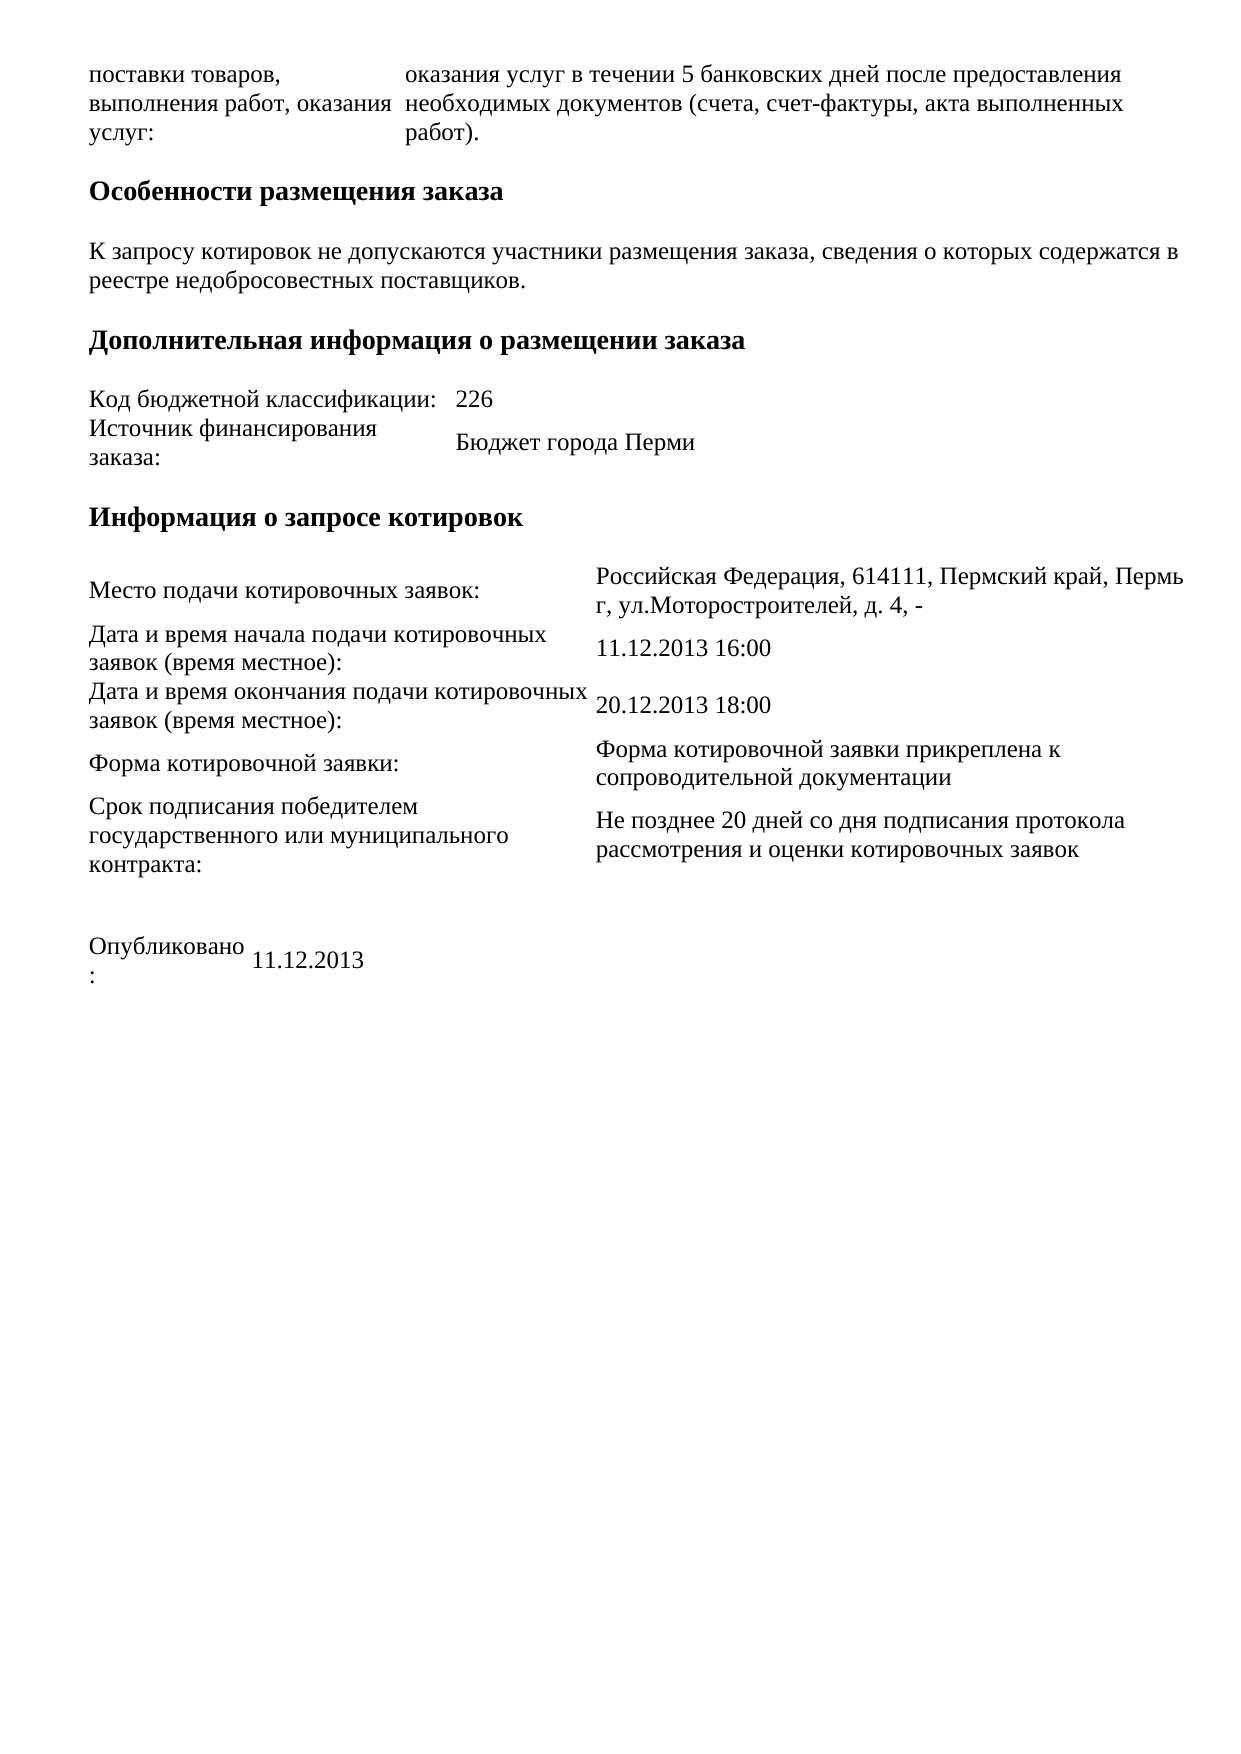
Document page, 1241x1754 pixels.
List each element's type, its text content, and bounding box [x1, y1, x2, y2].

text Дополнительная информация о размещении заказа [89, 323, 1196, 355]
table_cell Бюджет города Перми [455, 413, 695, 471]
text К запросу котировок не допускаются участники размещения заказа, сведения о которых содержатся в реестре недобросовестных поставщиков. [89, 236, 1196, 293]
table_cell Дата и время начала подачи котировочных заявок (время местное): [89, 619, 596, 676]
table_header Место подачи котировочных заявок: [89, 561, 596, 619]
table_cell 11.12.2013 16:00 [596, 619, 1196, 676]
table_header 226 [455, 384, 695, 413]
table_header 11.12.2013 [251, 931, 364, 989]
table_cell Источник финансирования заказа: [89, 413, 455, 471]
table_header Опубликовано: [89, 931, 251, 989]
table_header Код бюджетной классификации: [89, 384, 455, 413]
text Особенности размещения заказа [89, 174, 1196, 207]
table_cell Срок подписания победителем государственного или муниципального контракта: [89, 791, 596, 877]
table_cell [89, 59, 405, 145]
table_header Российская Федерация, 614111, Пермский край, Пермь г, ул.Моторостроителей, д. 4, - [596, 561, 1196, 619]
table_cell 20.12.2013 18:00 [596, 676, 1196, 734]
text Информация о запросе котировок [89, 500, 1196, 532]
table_cell Не позднее 20 дней со дня подписания протокола рассмотрения и оценки котировочных заявок [596, 791, 1196, 877]
table_cell Дата и время окончания подачи котировочных заявок (время местное): [89, 676, 596, 734]
table_cell Форма котировочной заявки прикреплена к сопроводительной документации [596, 734, 1196, 791]
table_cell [405, 59, 1196, 145]
table_cell Форма котировочной заявки: [89, 734, 596, 791]
